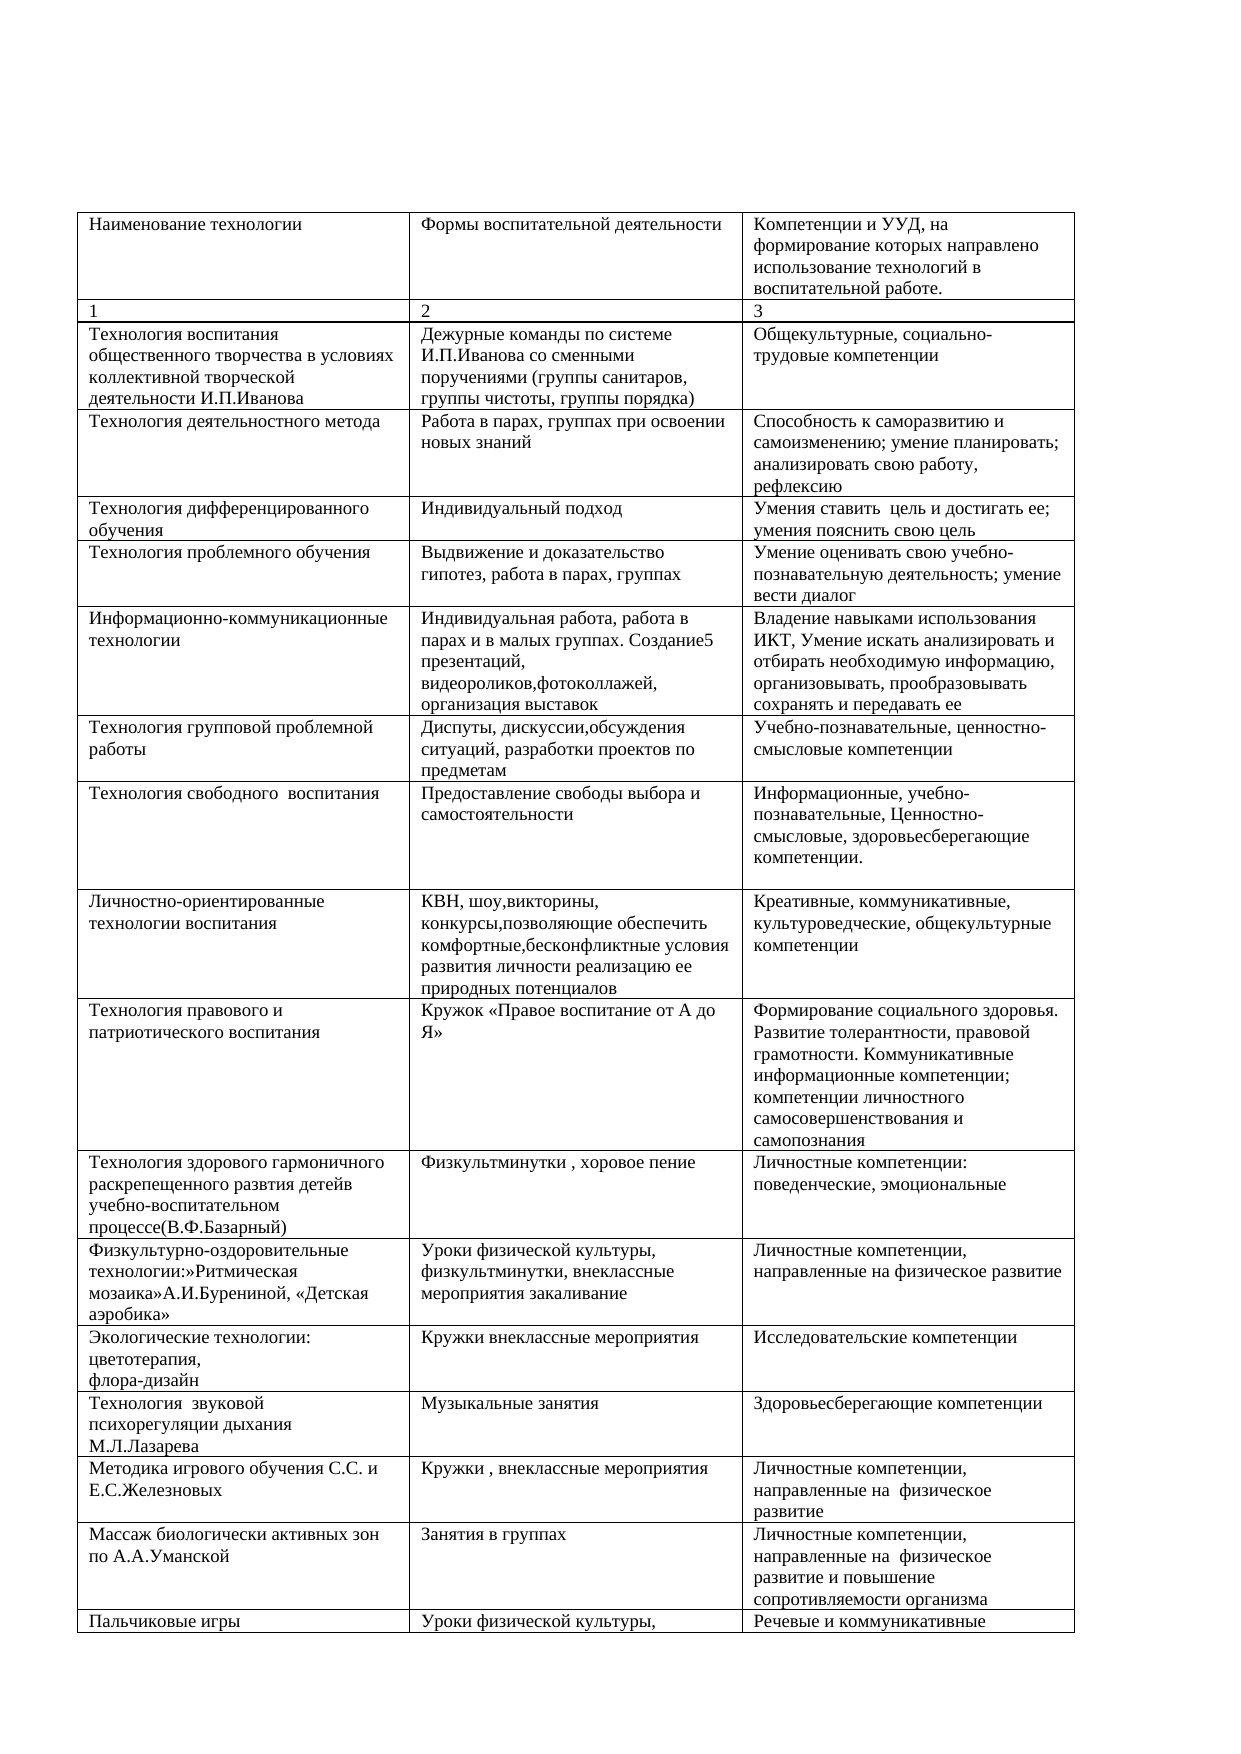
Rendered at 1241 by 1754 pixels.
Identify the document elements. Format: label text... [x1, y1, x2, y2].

table_cell Экологические технологии: цветотерапия, флора-дизайн [78, 1326, 409, 1391]
table_cell Индивидуальный подход [410, 497, 742, 540]
table_cell Пальчиковые игры [78, 1610, 409, 1632]
table_cell Физкультминутки , хоровое пение [410, 1151, 742, 1237]
table_cell Уроки физической культуры, физкультминутки, внеклассные мероприятия закаливание [410, 1239, 742, 1325]
table_cell Диспуты, дискуссии,обсуждения ситуаций, разработки проектов по предметам [410, 716, 742, 781]
table_cell Владение навыками использования ИКТ, Умение искать анализировать и отбирать необходимую информацию, организовывать, прообразовывать сохранять и передавать ее [743, 607, 1074, 715]
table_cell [743, 1610, 1074, 1632]
table_cell Здоровьесберегающие компетенции [743, 1392, 1074, 1456]
table_cell Технология дифференцированного обучения [78, 497, 409, 540]
table_cell Индивидуальная работа, работа в парах и в малых группах. Создание5 презентаций, видеороликов,фотоколлажей, организация выставок [410, 607, 742, 715]
table_cell Кружки внеклассные мероприятия [410, 1326, 742, 1391]
table_cell Личностные компетенции, направленные на физическое развитие [743, 1239, 1074, 1325]
table_cell Технология правового и патриотического воспитания [78, 999, 409, 1150]
table_cell Учебно-познавательные, ценностно-смысловые компетенции [743, 716, 1074, 781]
table_cell Личностно-ориентированные технологии воспитания [78, 890, 409, 998]
table_cell Кружки , внеклассные мероприятия [410, 1457, 742, 1522]
table_cell Технология свободного воспитания [78, 782, 409, 889]
table_cell Исследовательские компетенции [743, 1326, 1074, 1391]
table_cell Физкультурно-оздоровительные технологии:»Ритмическая мозаика»А.И.Бурениной, «Детская аэробика» [78, 1239, 409, 1325]
table_cell Дежурные команды по системе И.П.Иванова со сменными поручениями (группы санитаров, группы чистоты, группы порядка) [410, 323, 742, 409]
table_cell Технология здорового гармоничного раскрепещенного развтия детейв учебно-воспитательном процессе(В.Ф.Базарный) [78, 1151, 409, 1237]
table_cell Личностные компетенции, направленные на физическое развитие и повышение сопротивляемости организма [743, 1523, 1074, 1609]
table_cell Формирование социального здоровья. Развитие толерантности, правовой грамотности. Коммуникативные информационные компетенции; компетенции личностного самосовершенствования и самопознания [743, 999, 1074, 1150]
table_cell КВН, шоу,викторины, конкурсы,позволяющие обеспечить комфортные,бесконфликтные условия развития личности реализацию ее природных потенциалов [410, 890, 742, 998]
table_header Компетенции и УУД, на формирование которых направлено использование технологий в воспитательной работе. [743, 213, 1074, 299]
table_header Формы воспитательной деятельности [410, 213, 742, 299]
table_cell Массаж биологически активных зон по А.А.Уманской [78, 1523, 409, 1609]
table_cell Предоставление свободы выбора и самостоятельности [410, 782, 742, 889]
table_cell Креативные, коммуникативные, культуроведческие, общекультурные компетенции [743, 890, 1074, 998]
table_cell Информационно-коммуникационные технологии [78, 607, 409, 715]
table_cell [410, 1610, 742, 1632]
table_cell Технология звуковой психорегуляции дыхания М.Л.Лазарева [78, 1392, 409, 1456]
table_cell Выдвижение и доказательство гипотез, работа в парах, группах [410, 541, 742, 606]
table_cell Занятия в группах [410, 1523, 742, 1609]
table_cell Работа в парах, группах при освоении новых знаний [410, 410, 742, 496]
table_cell 1 [78, 300, 409, 321]
table_header Наименование технологии [78, 213, 409, 299]
table_cell Личностные компетенции: поведенческие, эмоциональные [743, 1151, 1074, 1237]
table_cell Информационные, учебно-познавательные, Ценностно-смысловые, здоровьесберегающие компетенции. [743, 782, 1074, 889]
table_cell Технология групповой проблемной работы [78, 716, 409, 781]
table_cell Общекультурные, социально-трудовые компетенции [743, 323, 1074, 409]
table_cell Личностные компетенции, направленные на физическое развитие [743, 1457, 1074, 1522]
table_cell Технология проблемного обучения [78, 541, 409, 606]
table_cell Кружок «Правое воспитание от А до Я» [410, 999, 742, 1150]
table_cell Методика игрового обучения С.С. и Е.С.Железновых [78, 1457, 409, 1522]
table_cell Умение оценивать свою учебно-познавательную деятельность; умение вести диалог [743, 541, 1074, 606]
table_cell Способность к саморазвитию и самоизменению; умение планировать; анализировать свою работу, рефлексию [743, 410, 1074, 496]
table_cell 2 [410, 300, 742, 321]
table_cell Умения ставить цель и достигать ее; умения пояснить свою цель [743, 497, 1074, 540]
table_cell Музыкальные занятия [410, 1392, 742, 1456]
table_cell Технология воспитания общественного творчества в условиях коллективной творческой деятельности И.П.Иванова [78, 323, 409, 409]
table_cell 3 [743, 300, 1074, 321]
table_cell Технология деятельностного метода [78, 410, 409, 496]
